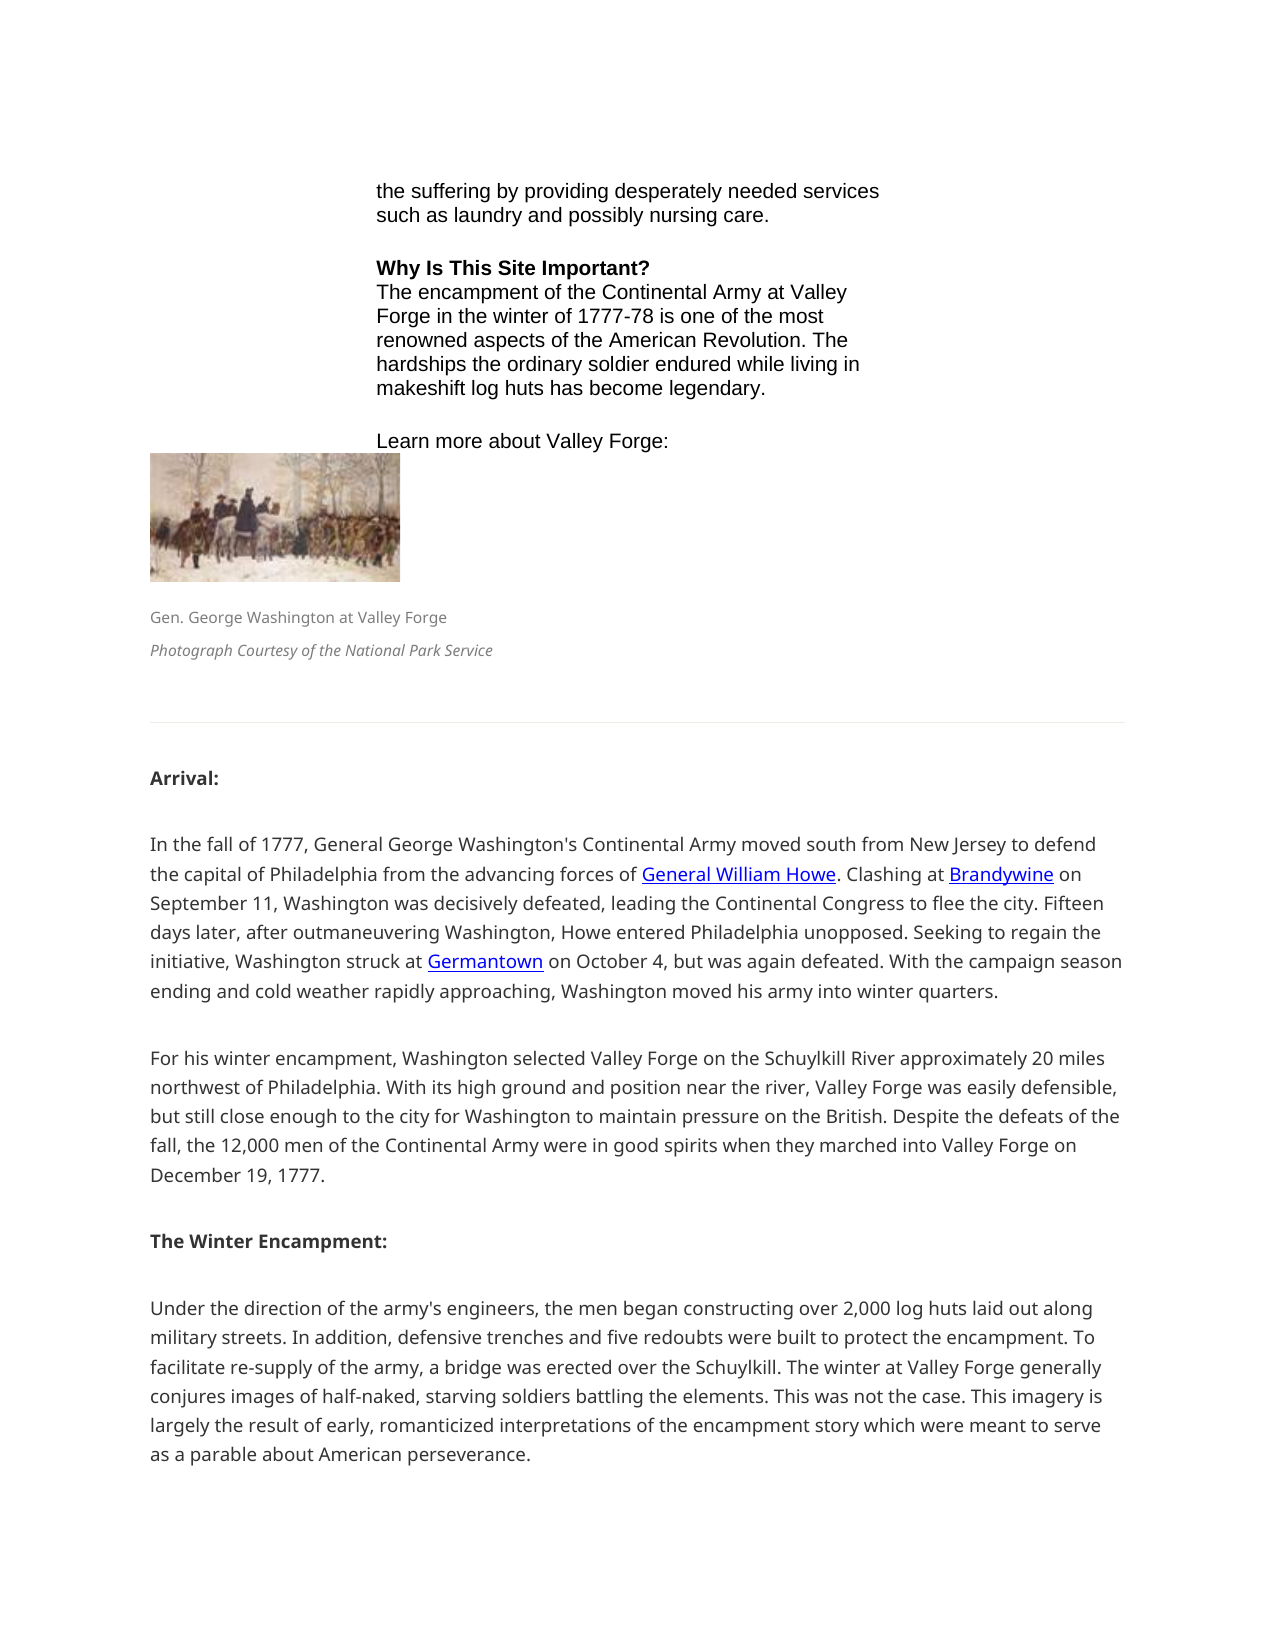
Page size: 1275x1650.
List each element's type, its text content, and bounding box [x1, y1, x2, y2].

picture [150, 453, 400, 582]
text The Winter Encampment: [150, 1229, 1125, 1254]
text In the fall of 1777, General George Washington's Continental Army moved south from New Jersey to defend the capital of Philadelphia from the advancing forces of General William Howe. Clashing at Brandywine on September 11, Washington was decisively defeated, leading the Continental Congress to flee the city. Fifteen days later, after outmaneuvering Washington, Howe entered Philadelphia unopposed. Seeking to regain the initiative, Washington struck at Germantown on October 4, but was again defeated. With the campaign season ending and cold weather rapidly approaching, Washington moved his army into winter quarters. [150, 832, 1125, 1003]
text Gen. George Washington at Valley Forge [150, 606, 1125, 628]
text Photograph Courtesy of the National Park Service [150, 640, 1125, 661]
text Arrival: [150, 765, 1125, 790]
table_cell [363, 150, 912, 453]
text Under the direction of the army's engineers, the men began constructing over 2,000 log huts laid out along military streets. In addition, defensive trenches and five redoubts were built to protect the encampment. To facilitate re-supply of the army, a bridge was erected over the Schuylkill. The winter at Valley Forge generally conjures images of half-naked, starving soldiers battling the elements. This was not the case. This imagery is largely the result of early, romanticized interpretations of the encampment story which were meant to serve as a parable about American perseverance. [150, 1295, 1125, 1467]
text For his winter encampment, Washington selected Valley Forge on the Schuylkill River approximately 20 miles northwest of Philadelphia. With its high ground and position near the river, Valley Forge was easily defensible, but still close enough to the city for Washington to maintain pressure on the British. Despite the defeats of the fall, the 12,000 men of the Continental Army were in good spirits when they marched into Valley Forge on December 19, 1777. [150, 1045, 1125, 1187]
